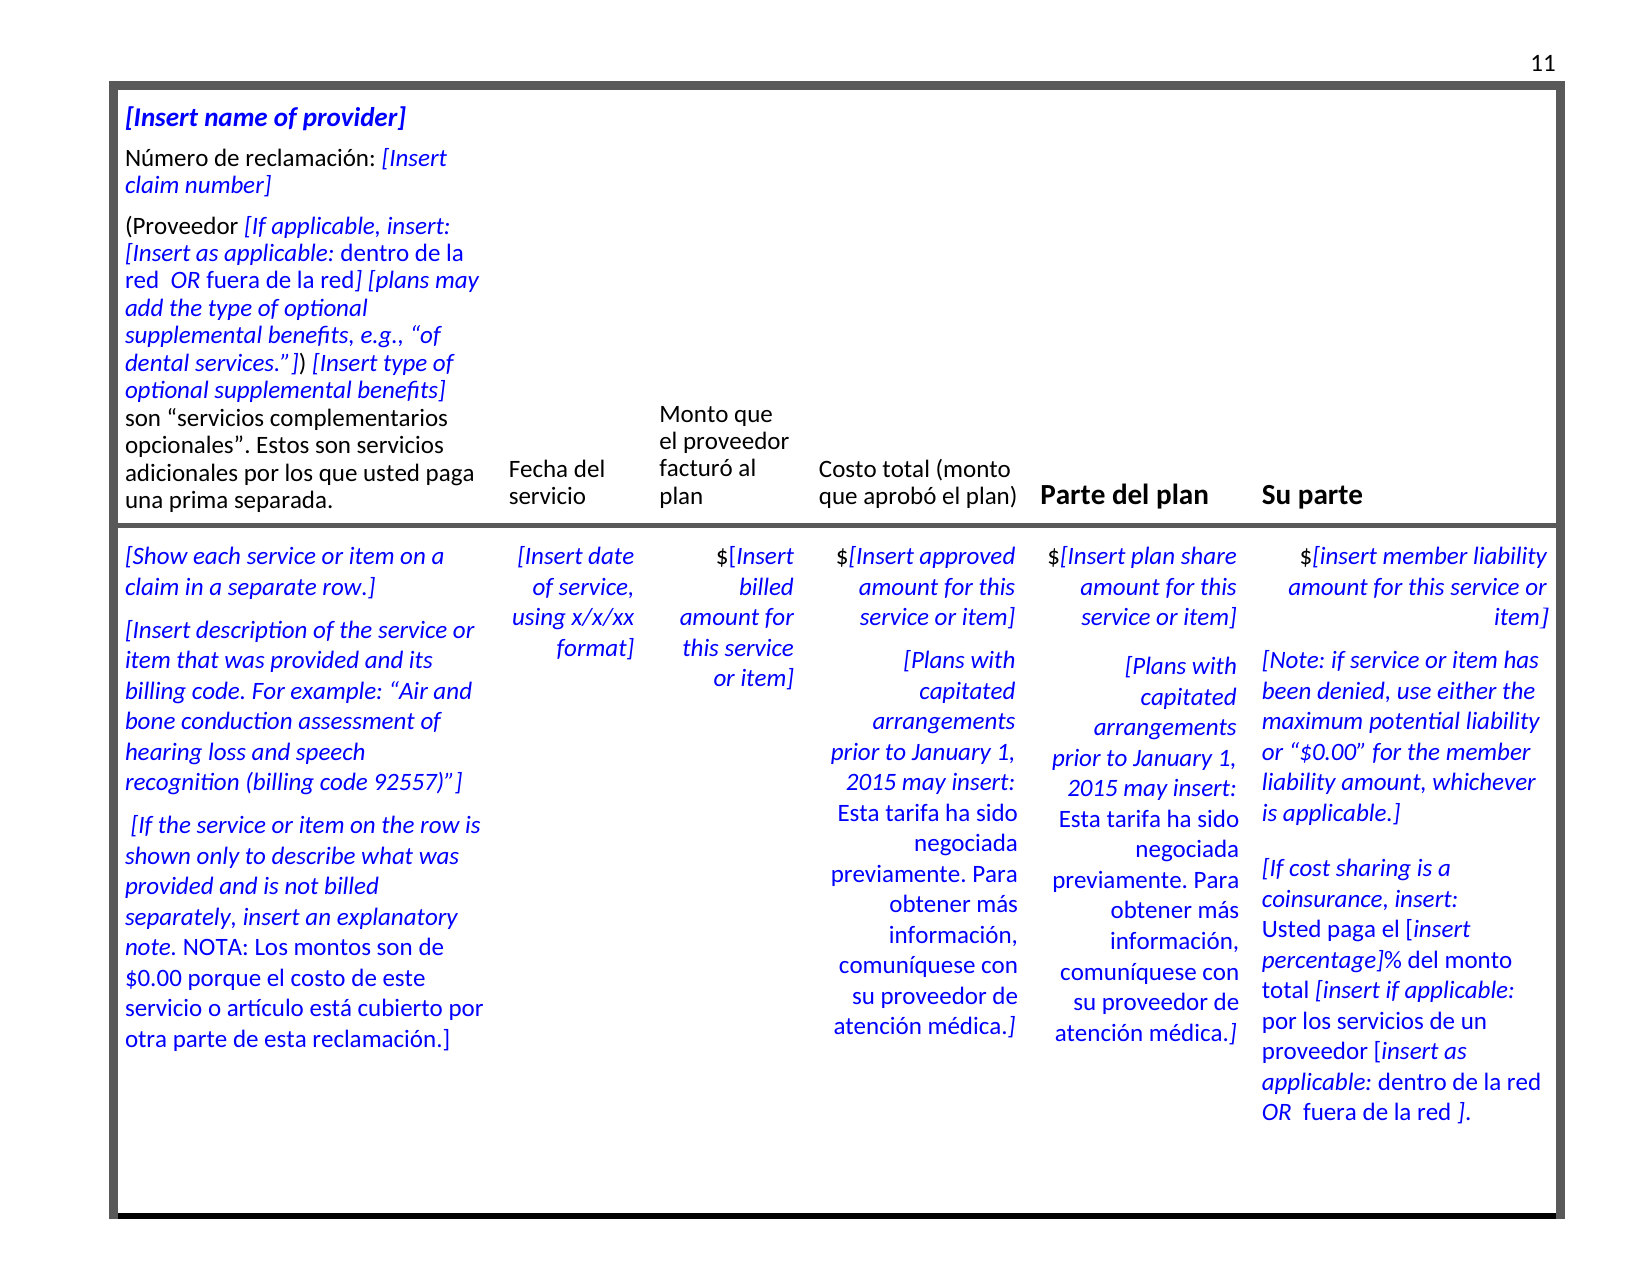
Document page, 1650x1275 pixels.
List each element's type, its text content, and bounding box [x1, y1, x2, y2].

table_header Costo total (monto que aprobó el plan) [808, 90, 1029, 523]
table_cell [Show each service or item on a claim in a separate row.] [Insert description of the service or item that was provided and its billing code. For example: “Air and bone conduction assessment of hearing loss and speech recognition (billing code 92557)”] [If the service or item on the row is shown only to describe what was provided and is not billed separately, insert an explanatory note. NOTA: Los montos son de $0.00 porque el costo de este servicio o artículo está cubierto por otra parte de esta reclamación.] [118, 528, 497, 1213]
table_cell $[Insert billed amount for this service or item] [648, 528, 807, 1213]
table_cell $[Insert plan share amount for this service or item] [Plans with capitated arrangements prior to January 1, 2015 may insert: Esta tarifa ha sido negociada previamente. Para obtener más información, comuníquese con su proveedor de atención médica.] [1029, 528, 1250, 1213]
table_cell [Insert date of service, using x/x/xx format] [497, 528, 648, 1213]
table_cell $[insert member liability amount for this service or item] [Note: if service or item has been denied, use either the maximum potential liability or “$0.00” for the member liability amount, whichever is applicable.] [If cost sharing is a coinsurance, insert: Usted paga el [insert percentage]% del monto total [insert if applicable: por los servicios de un proveedor [insert as applicable: dentro de la red OR fuera de la red ]. [If cost sharing is a copayment, insert: Usted paga un copago de $[insert copayment amount] [insert if applicable: por los servicios de un proveedor [insert as applicable: dentro de la red OR fuera de la red]]. [If there is a deductible charged for the service or item, insert: Usted paga un deducible de $[insert copayment amount] por este servicio o artículo]. [If the service or item shown on this row has been denied, and the amount in this column for “your share” is not zero, insert: Este servicio fue denegado, pero usted puede ser responsable de pagar este monto. Busque información sobre sus derechos de apelación abajo.] [1250, 528, 1556, 1213]
table_header Monto que el proveedor facturó al plan [648, 90, 807, 523]
table_header [Insert name of provider] Número de reclamación: [Insert claim number] (Proveedor [If applicable, insert: [Insert as applicable: dentro de la red OR fuera de la red] [plans may add the type of optional supplemental benefits, e.g., “of dental services.”]) [Insert type of optional supplemental benefits] son “servicios complementarios opcionales”. Estos son servicios adicionales por los que usted paga una prima separada. [118, 90, 497, 523]
table_cell $[Insert approved amount for this service or item] [Plans with capitated arrangements prior to January 1, 2015 may insert: Esta tarifa ha sido negociada previamente. Para obtener más información, comuníquese con su proveedor de atención médica.] [Note: if service or item is approved, use amount approved by the plan for the total amount] [If service or item is denied, insert applicable denied amount and/or insert: DENEGADO (Busque información sobre sus derechos de apelación abajo).] [808, 528, 1029, 1213]
table_header Parte del plan [1029, 90, 1250, 523]
table_header Su parte [1250, 90, 1556, 523]
table_header Fecha del servicio [497, 90, 648, 523]
